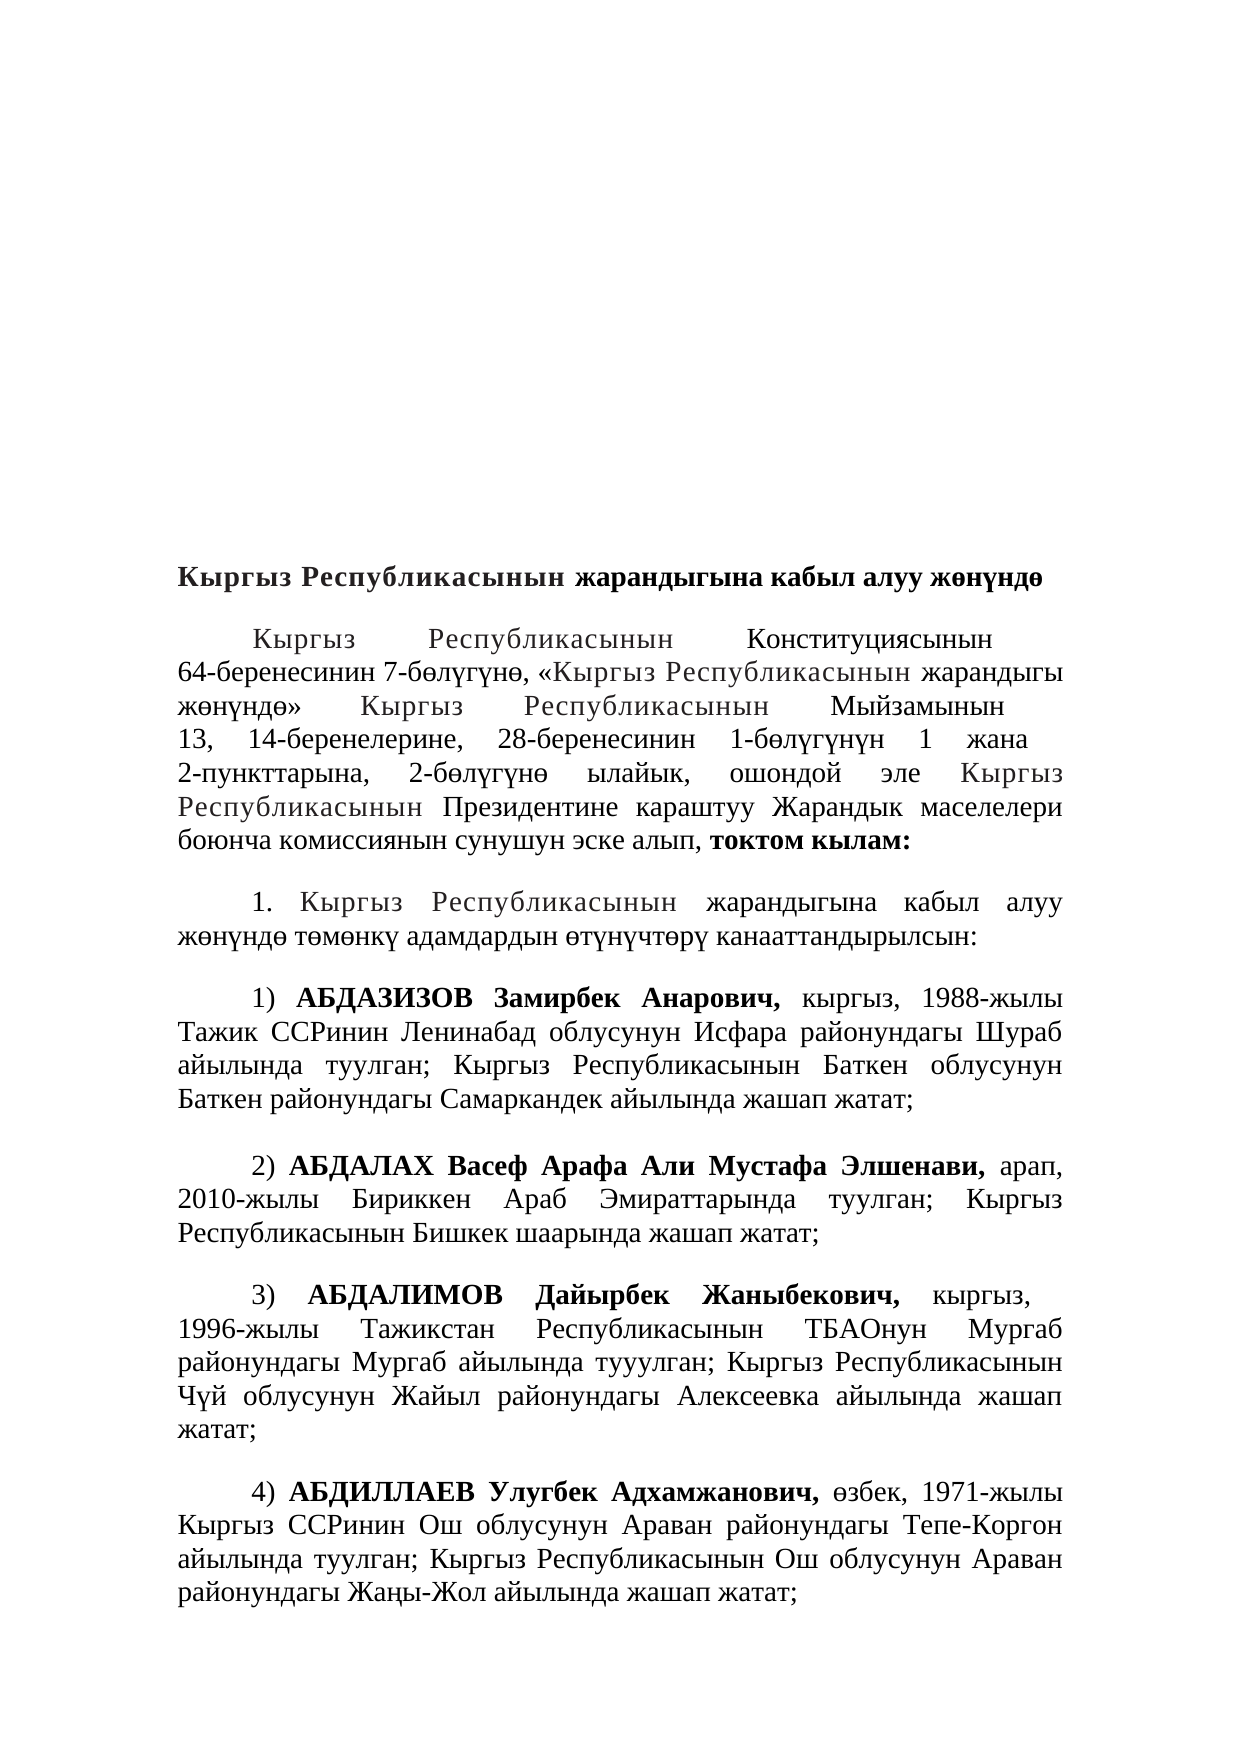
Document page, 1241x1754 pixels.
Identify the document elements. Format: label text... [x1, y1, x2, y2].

text 2) АБДАЛАХ Васеф Арафа Али Мустафа Элшенави, арап, 2010-жылы Бириккен Араб Эмираттарында туулган; Кыргыз Республикасынын Бишкек шаарында жашап жатат; [177, 1148, 1063, 1249]
text 4) АБДИЛЛАЕВ Улугбек Адхамжанович, өзбек, 1971-жылы Кыргыз ССРинин Ош облусунун Араван районундагы Тепе-Коргон айылында туулган; Кыргыз Республикасынын Ош облусунун Араван районундагы Жаңы-Жол айылында жашап жатат; [177, 1474, 1063, 1608]
text 3) АБДАЛИМОВ Дайырбек Жаныбекович, кыргыз, 1996-жылы Тажикстан Республикасынын ТБАОнун Мургаб районундагы Мургаб айылында тууулган; Кыргыз Республикасынын Чүй облусунун Жайыл районундагы Алексеевка айылында жашап жатат; [177, 1277, 1063, 1445]
text 1. Кыргыз Республикасынын жарандыгына кабыл алуу жөнүндө төмөнкү адамдардын өтүнүчтөрү канааттандырылсын: [177, 884, 1063, 952]
subtitle Кыргыз Республикасынын жарандыгына кабыл алуу жөнүндө [177, 559, 1063, 592]
text 1) АБДАЗИЗОВ Замирбек Анарович, кыргыз, 1988-жылы Тажик ССРинин Ленинабад облусунун Исфара районундагы Шураб айылында туулган; Кыргыз Республикасынын Баткен облусунун Баткен районундагы Самаркандек айылында жашап жатат; [177, 980, 1063, 1114]
text Кыргыз Республикасынын Конституциясынын 64-беренесинин 7-бөлүгүнө, «Кыргыз Республикасынын жарандыгы жөнүндө» Кыргыз Республикасынын Мыйзамынын 13, 14-беренелерине, 28-беренесинин 1-бөлүгүнүн 1 жана 2-пункттарына, 2-бөлүгүнө ылайык, ошондой эле Кыргыз Республикасынын Президентине караштуу Жарандык маселелери боюнча комиссиянын сунушун эске алып, токтом кылам: [177, 621, 1063, 856]
